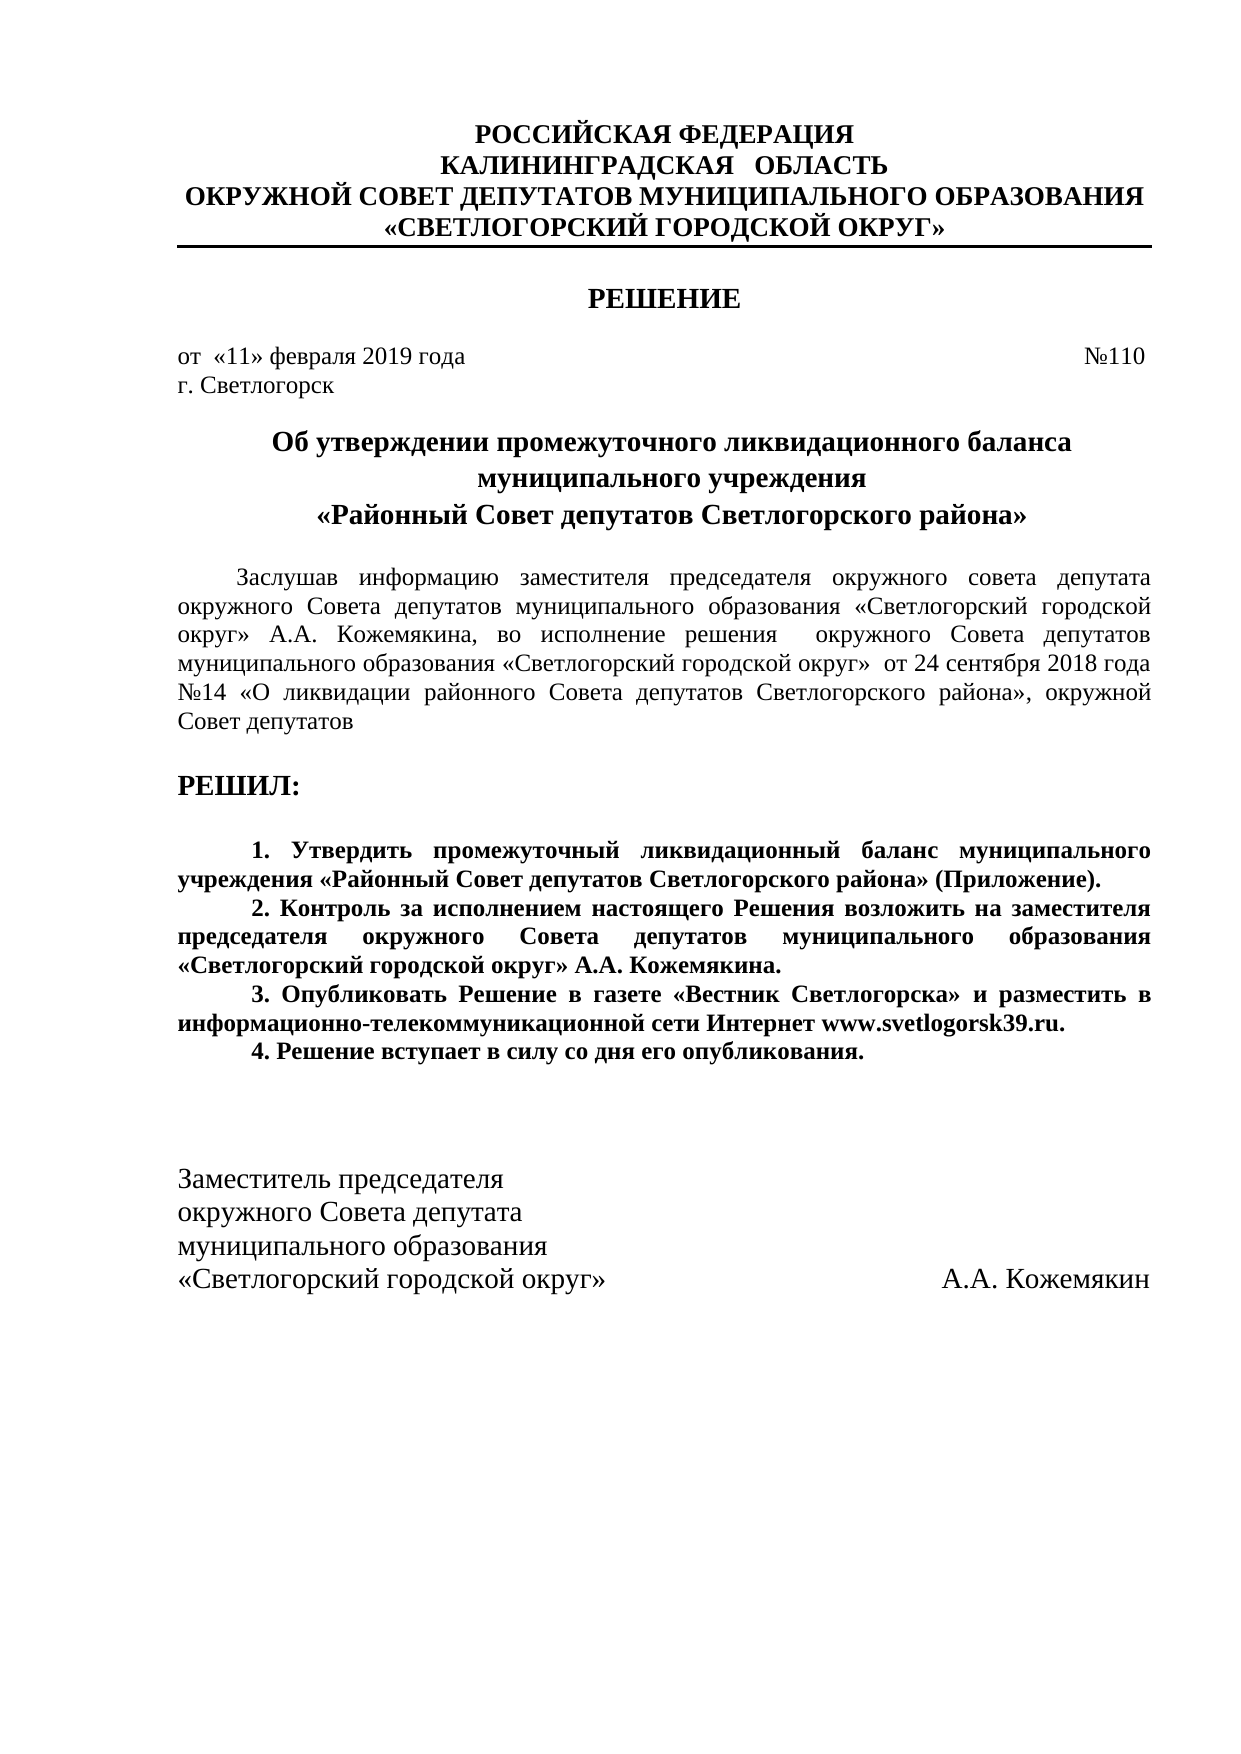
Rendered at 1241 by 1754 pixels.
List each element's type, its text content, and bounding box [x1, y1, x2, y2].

text Заслушав информацию заместителя председателя окружного совета депутата окружного Совета депутатов муниципального образования «Светлогорский городской округ» А.А. Кожемякина, во исполнение решения окружного Совета депутатов муниципального образования «Светлогорский городской округ» от 24 сентября 2018 года №14 «О ликвидации районного Совета депутатов Светлогорского района», окружной Совет депутатов [177, 562, 1152, 734]
text РОССИЙСКАЯ ФЕДЕРАЦИЯ [177, 118, 1152, 149]
text 4. Решение вступает в силу со дня его опубликования. [177, 1036, 1152, 1065]
text «Районный Совет депутатов Светлогорского района» [177, 497, 1166, 530]
text г. Светлогорск [177, 370, 1152, 399]
text «Светлогорский городской округ» А.А. Кожемякин [177, 1262, 1152, 1295]
text от «11» февраля 2019 года №110 [177, 341, 1152, 370]
text ОКРУЖНОЙ СОВЕТ ДЕПУТАТОВ МУНИЦИПАЛЬНОГО ОБРАЗОВАНИЯ [177, 180, 1152, 212]
text 3. Опубликовать Решение в газете «Вестник Светлогорска» и разместить в информационно-телекоммуникационной сети Интернет www.svetlogorsk39.ru. [177, 979, 1152, 1036]
text 2. Контроль за исполнением настоящего Решения возложить на заместителя председателя окружного Совета депутатов муниципального образования «Светлогорский городской округ» А.А. Кожемякина. [177, 893, 1152, 979]
text окружного Совета депутата [177, 1194, 1152, 1228]
text РЕШЕНИЕ [177, 281, 1152, 315]
text муниципального учреждения [177, 460, 1166, 494]
text КАЛИНИНГРАДСКАЯ ОБЛАСТЬ [177, 149, 1152, 180]
text муниципального образования [177, 1228, 1152, 1262]
text Об утверждении промежуточного ликвидационного баланса [177, 424, 1166, 457]
text 1. Утвердить промежуточный ликвидационный баланс муниципального учреждения «Районный Совет депутатов Светлогорского района» (Приложение). [177, 835, 1152, 893]
text Заместитель председателя [177, 1161, 1152, 1194]
text РЕШИЛ: [177, 768, 1152, 802]
text «СВЕТЛОГОРСКИЙ ГОРОДСКОЙ ОКРУГ» [177, 212, 1152, 245]
